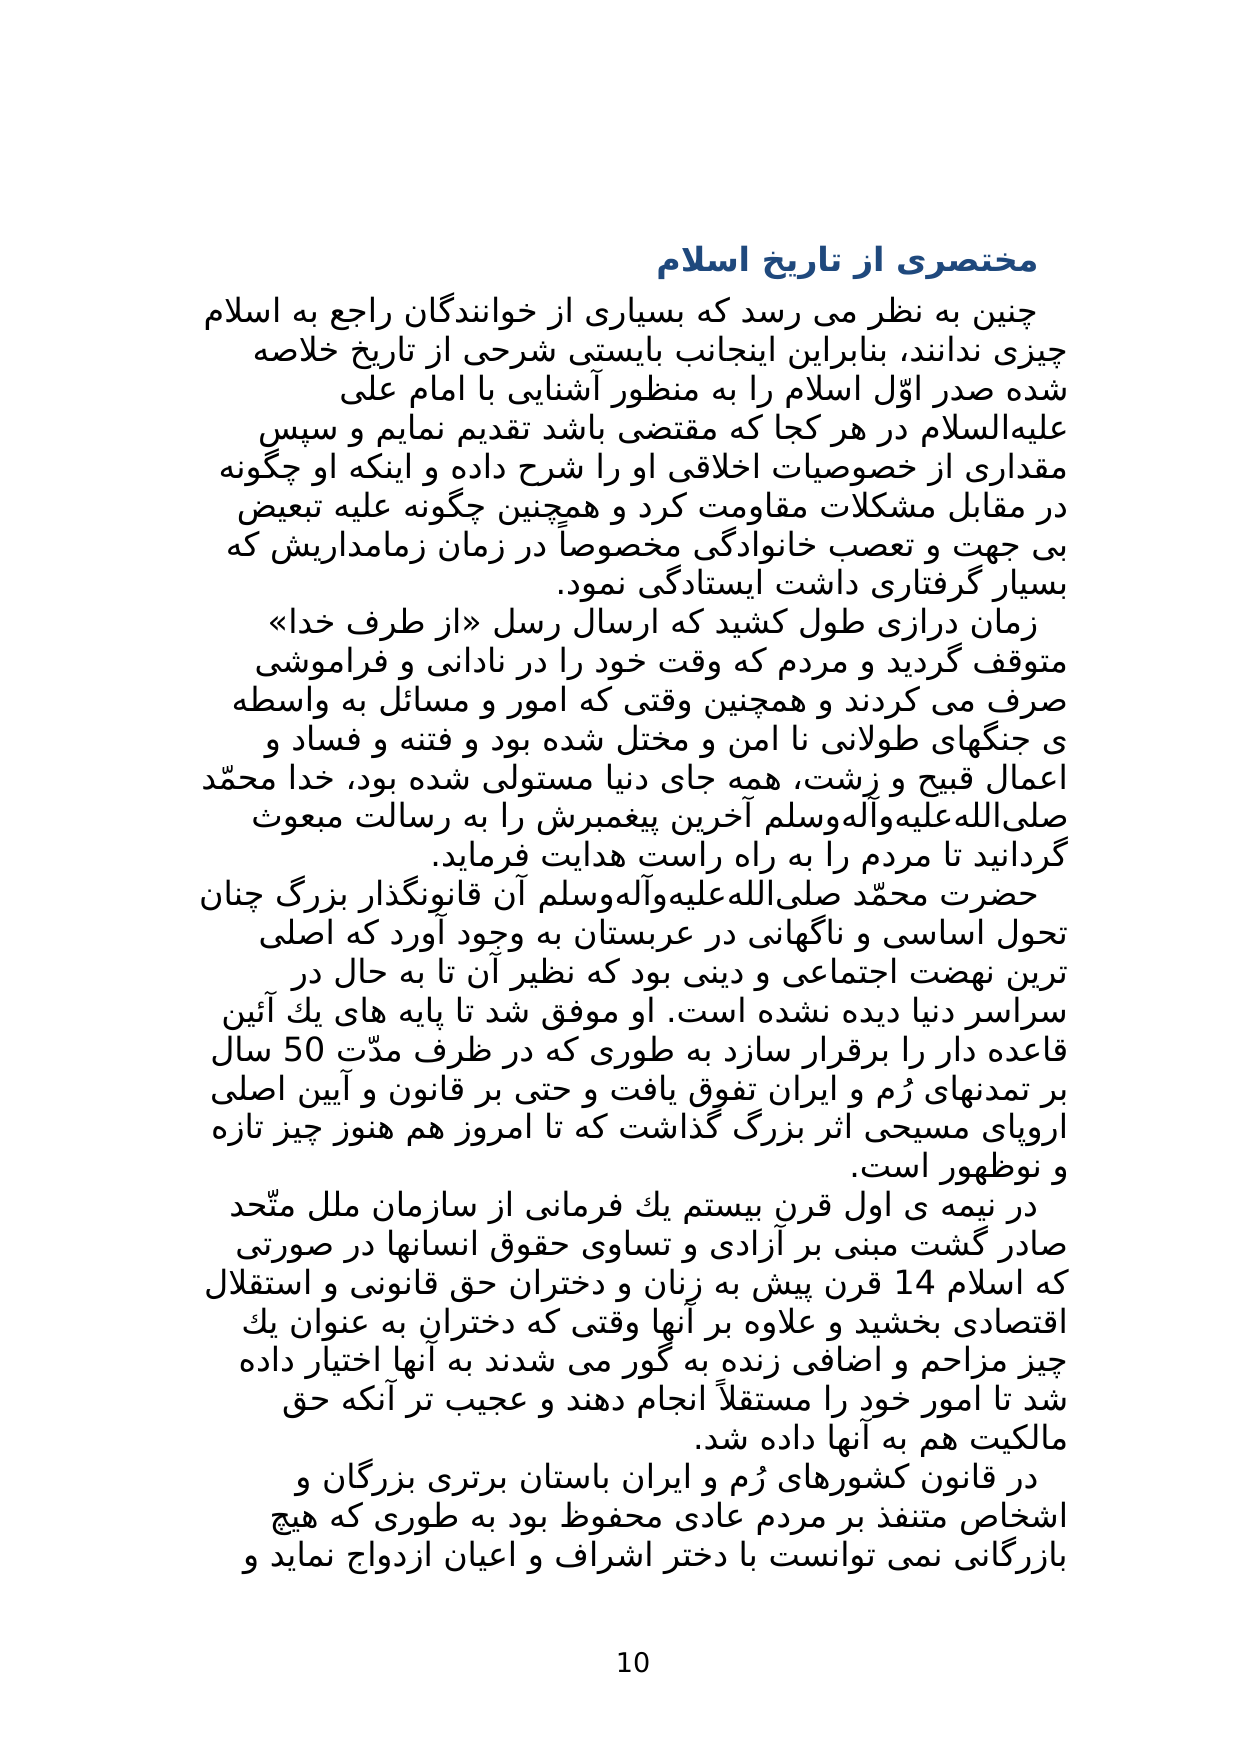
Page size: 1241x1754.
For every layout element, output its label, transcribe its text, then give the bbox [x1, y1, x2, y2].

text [197, 1457, 1069, 1574]
text در نيمه ى اول قرن بيستم يك فرمانى از سازمان ملل متّحد صادر گشت مبنى بر آزادى و تساوى حقوق انسانها در صورتى كه اسلام 14 قرن پيش به زنان و دختران حق قانونى و استقلال اقتصادى بخشيد و علاوه بر آنها وقتى كه دختران به عنوان يك چيز مزاحم و اضافى زنده به گور مى شدند به آنها اختيار داده شد تا امور خود را مستقلاً انجام دهند و عجيب تر آنكه حق مالكيت هم به آنها داده شد. [197, 1186, 1069, 1457]
text چنين به نظر مى رسد كه بسيارى از خوانندگان راجع به اسلام چيزى ندانند، بنابراين اينجانب بايستى شرحى از تاريخ خلاصه شده صدر اوّل اسلام را به منظور آشنايى با امام على عليه‌السلام در هر كجا كه مقتضى باشد تقديم نمايم و سپس مقدارى از خصوصيات اخلاقى او را شرح داده و اينكه او چگونه در مقابل مشكلات مقاومت كرد و همچنين چگونه عليه تبعيض بى جهت و تعصب خانوادگى مخصوصاً در زمان زمامداريش كه بسيار گرفتارى داشت ايستادگى نمود. [197, 292, 1069, 603]
text حضرت محمّد صلى‌الله‌عليه‌وآله‌وسلم آن قانونگذار بزرگ چنان تحول اساسى و ناگهانى در عربستان به وجود آورد كه اصلى ترين نهضت اجتماعى و دينى بود كه نظير آن تا به حال در سراسر دنيا ديده نشده است. او موفق شد تا پايه هاى يك آئين قاعده دار را برقرار سازد به طورى كه در ظرف مدّت 50 سال بر تمدنهاى رُم و ايران تفوق يافت و حتى بر قانون و آيين اصلى اروپاى مسيحى اثر بزرگ گذاشت كه تا امروز هم هنوز چيز تازه و نوظهور است. [197, 875, 1069, 1186]
text زمان درازى طول كشيد كه ارسال رسل «از طرف خدا» متوقف گرديد و مردم كه وقت خود را در نادانى و فراموشى صرف مى كردند و همچنين وقتى كه امور و مسائل به واسطه ى جنگهاى طولانى نا امن و مختل شده بود و فتنه و فساد و اعمال قبيح و زشت، همه جاى دنيا مستولى شده بود، خدا محمّد صلى‌الله‌عليه‌وآله‌وسلم آخرين پيغمبرش را به رسالت مبعوث گردانيد تا مردم را به راه راست هدايت فرمايد. [197, 603, 1069, 875]
subtitle مختصرى از تاريخ اسلام [197, 241, 1069, 279]
